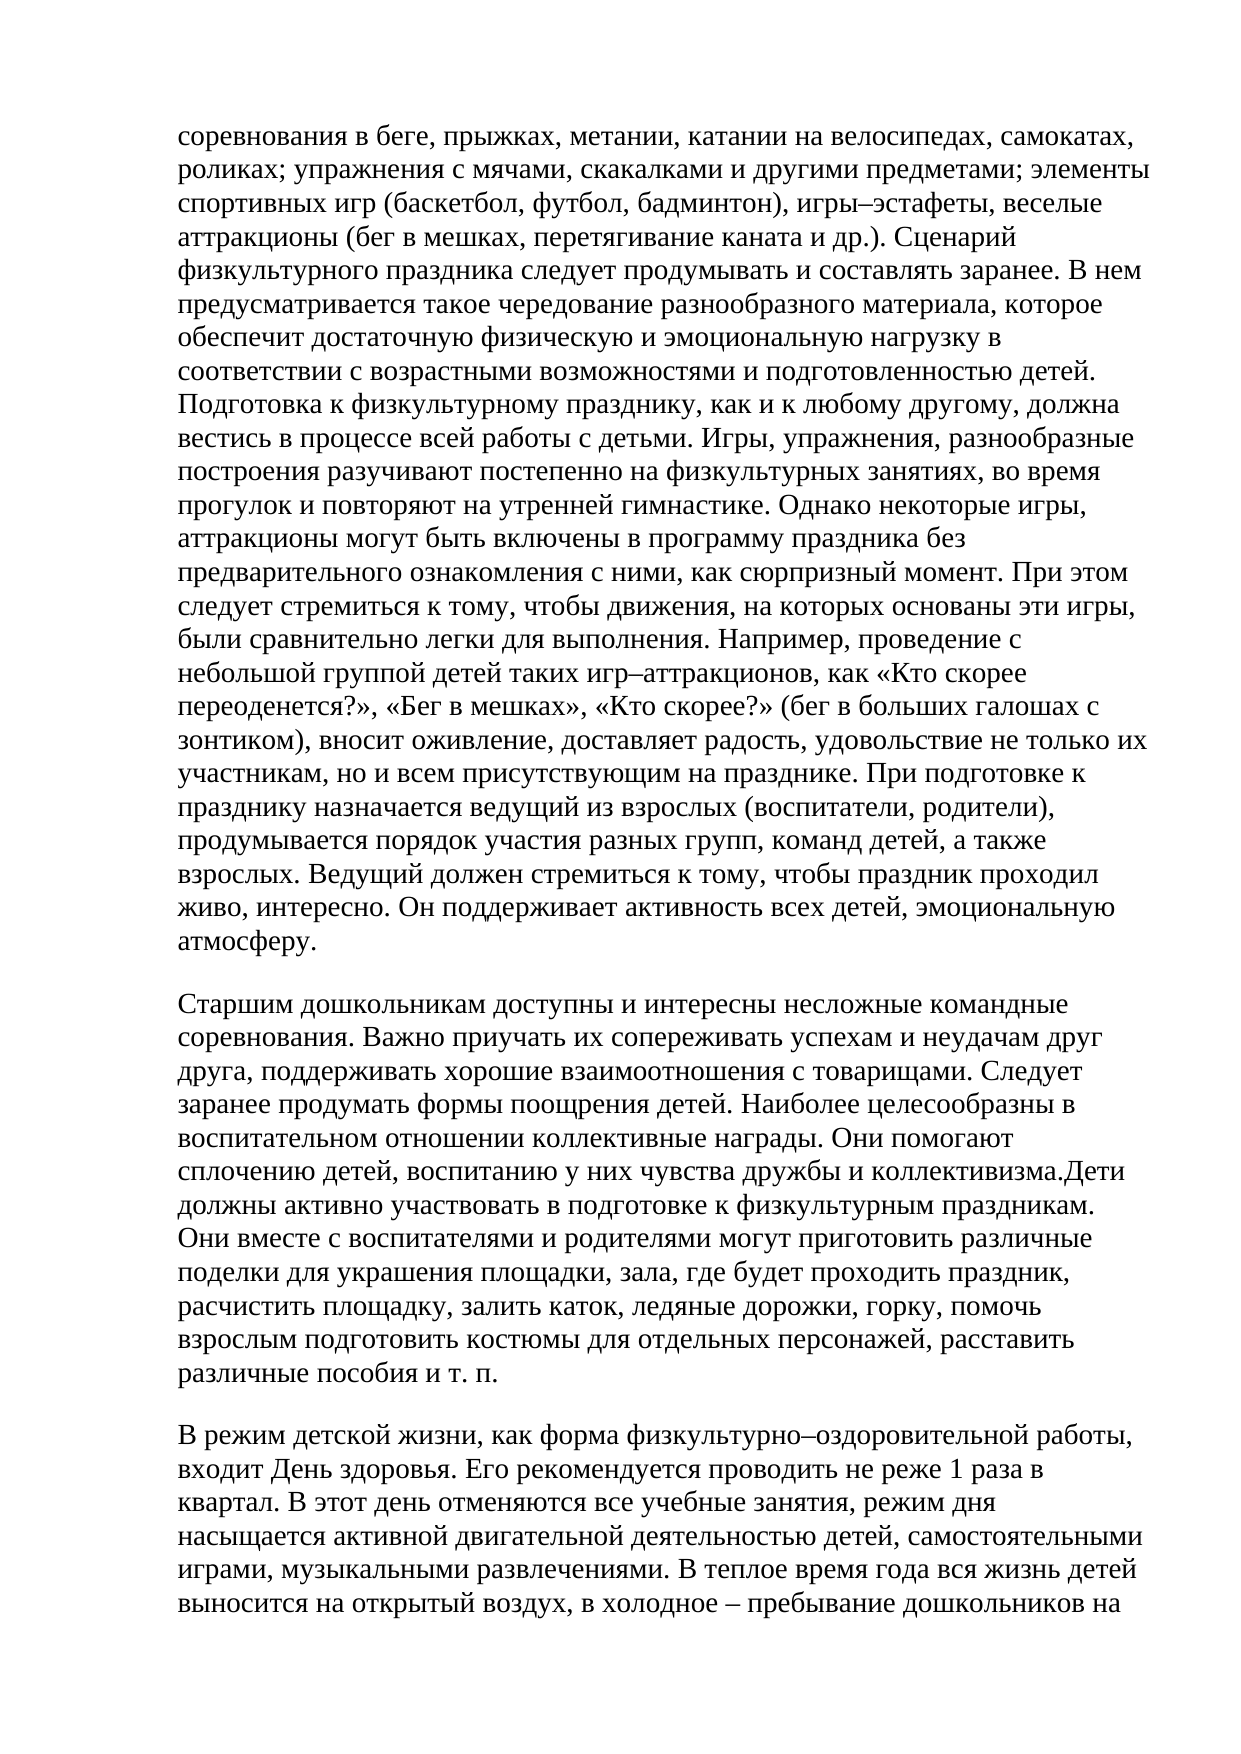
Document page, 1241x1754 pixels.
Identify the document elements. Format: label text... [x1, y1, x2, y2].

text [177, 118, 1152, 957]
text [177, 1417, 1152, 1619]
text Старшим дошкольникам доступны и интересны несложные командные соревнования. Важно приучать их сопереживать успехам и неудачам друг друга, поддерживать хорошие взаимоотношения с товарищами. Следует заранее продумать формы поощрения детей. Наиболее целесообразны в воспитательном отношении коллективные награды. Они помогают сплочению детей, воспитанию у них чувства дружбы и коллективизма.Дети должны активно участвовать в подготовке к физкультурным праздникам. Они вместе с воспитателями и родителями могут приготовить различные поделки для украшения площадки, зала, где будет проходить праздник, расчистить площадку, залить каток, ледяные дорожки, горку, помочь взрослым подготовить костюмы для отдельных персонажей, расставить различные пособия и т. п. [177, 986, 1152, 1388]
